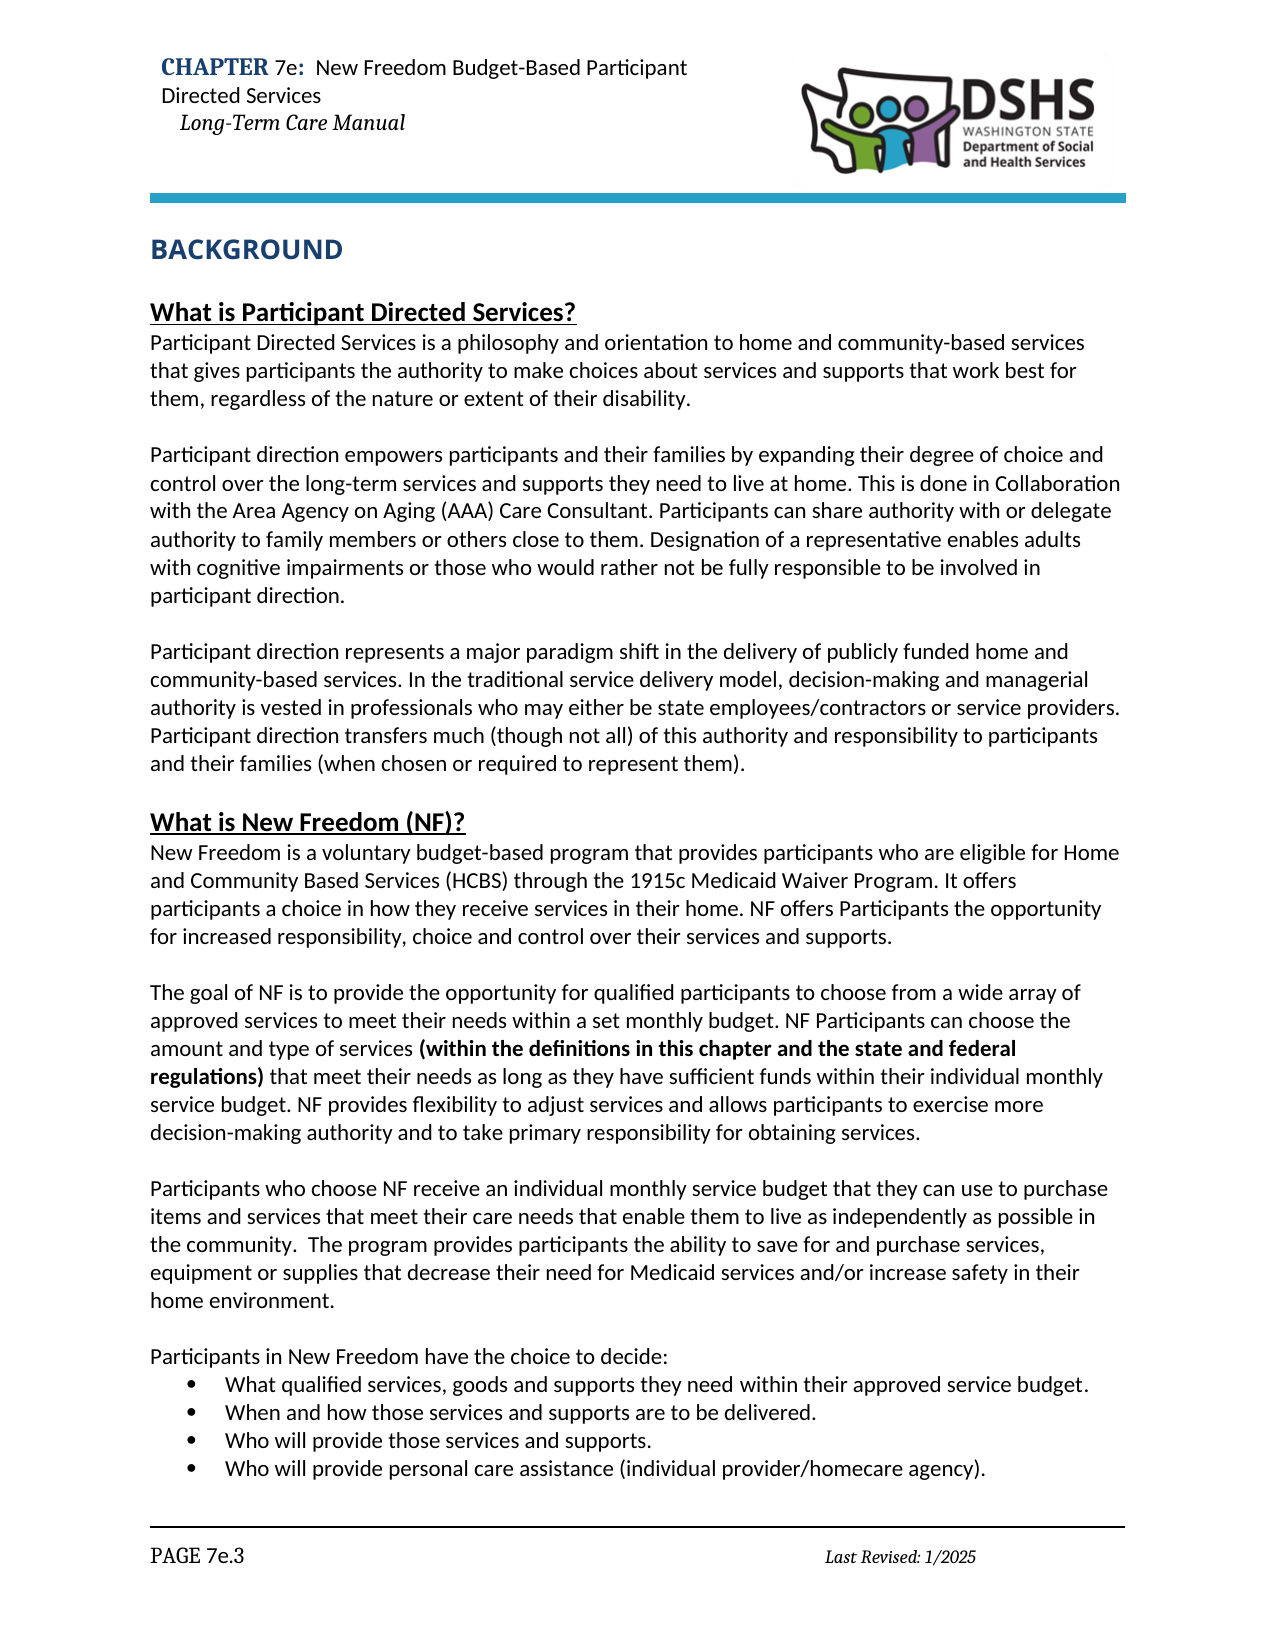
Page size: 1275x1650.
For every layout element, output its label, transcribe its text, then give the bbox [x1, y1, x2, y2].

text The goal of NF is to provide the opportunity for qualified participants to choose from a wide array of approved services to meet their needs within a set monthly budget. NF Participants can choose the amount and type of services (within the definitions in this chapter and the state and federal regulations) that meet their needs as long as they have sufficient funds within their individual monthly service budget. NF provides flexibility to adjust services and allows participants to exercise more decision-making authority and to take primary responsibility for obtaining services. [150, 978, 1125, 1146]
text New Freedom is a voluntary budget-based program that provides participants who are eligible for Home and Community Based Services (HCBS) through the 1915c Medicaid Waiver Program. It offers participants a choice in how they receive services in their home. NF offers Participants the opportunity for increased responsibility, choice and control over their services and supports. [150, 838, 1125, 950]
subtitle Background [150, 231, 1125, 267]
picture [791, 52, 1115, 189]
text Participants who choose NF receive an individual monthly service budget that they can use to purchase items and services that meet their care needs that enable them to live as independently as possible in the community. The program provides participants the ability to save for and purchase services, equipment or supplies that decrease their need for Medicaid services and/or increase safety in their home environment. [150, 1174, 1125, 1314]
text Participant direction empowers participants and their families by expanding their degree of choice and control over the long-term services and supports they need to live at home. This is done in Collaboration with the Area Agency on Aging (AAA) Care Consultant. Participants can share authority with or delegate authority to family members or others close to them. Designation of a representative enables adults with cognitive impairments or those who would rather not be fully responsible to be involved in participant direction. [150, 441, 1125, 609]
text Participants in New Freedom have the choice to decide: [150, 1342, 1125, 1370]
list Who will provide personal care assistance (individual provider/homecare agency). [187, 1454, 1125, 1482]
subtitle What is New Freedom (NF)? [150, 805, 1125, 838]
list When and how those services and supports are to be delivered. [187, 1398, 1125, 1426]
subtitle What is Participant Directed Services? [150, 296, 1125, 328]
text Participant direction represents a major paradigm shift in the delivery of publicly funded home and community-based services. In the traditional service delivery model, decision-making and managerial authority is vested in professionals who may either be state employees/contractors or service providers. Participant direction transfers much (though not all) of this authority and responsibility to participants and their families (when chosen or required to represent them). [150, 637, 1125, 777]
list What qualified services, goods and supports they need within their approved service budget. [187, 1370, 1125, 1398]
text Participant Directed Services is a philosophy and orientation to home and community-based services that gives participants the authority to make choices about services and supports that work best for them, regardless of the nature or extent of their disability. [150, 328, 1125, 413]
list Who will provide those services and supports. [187, 1426, 1125, 1454]
